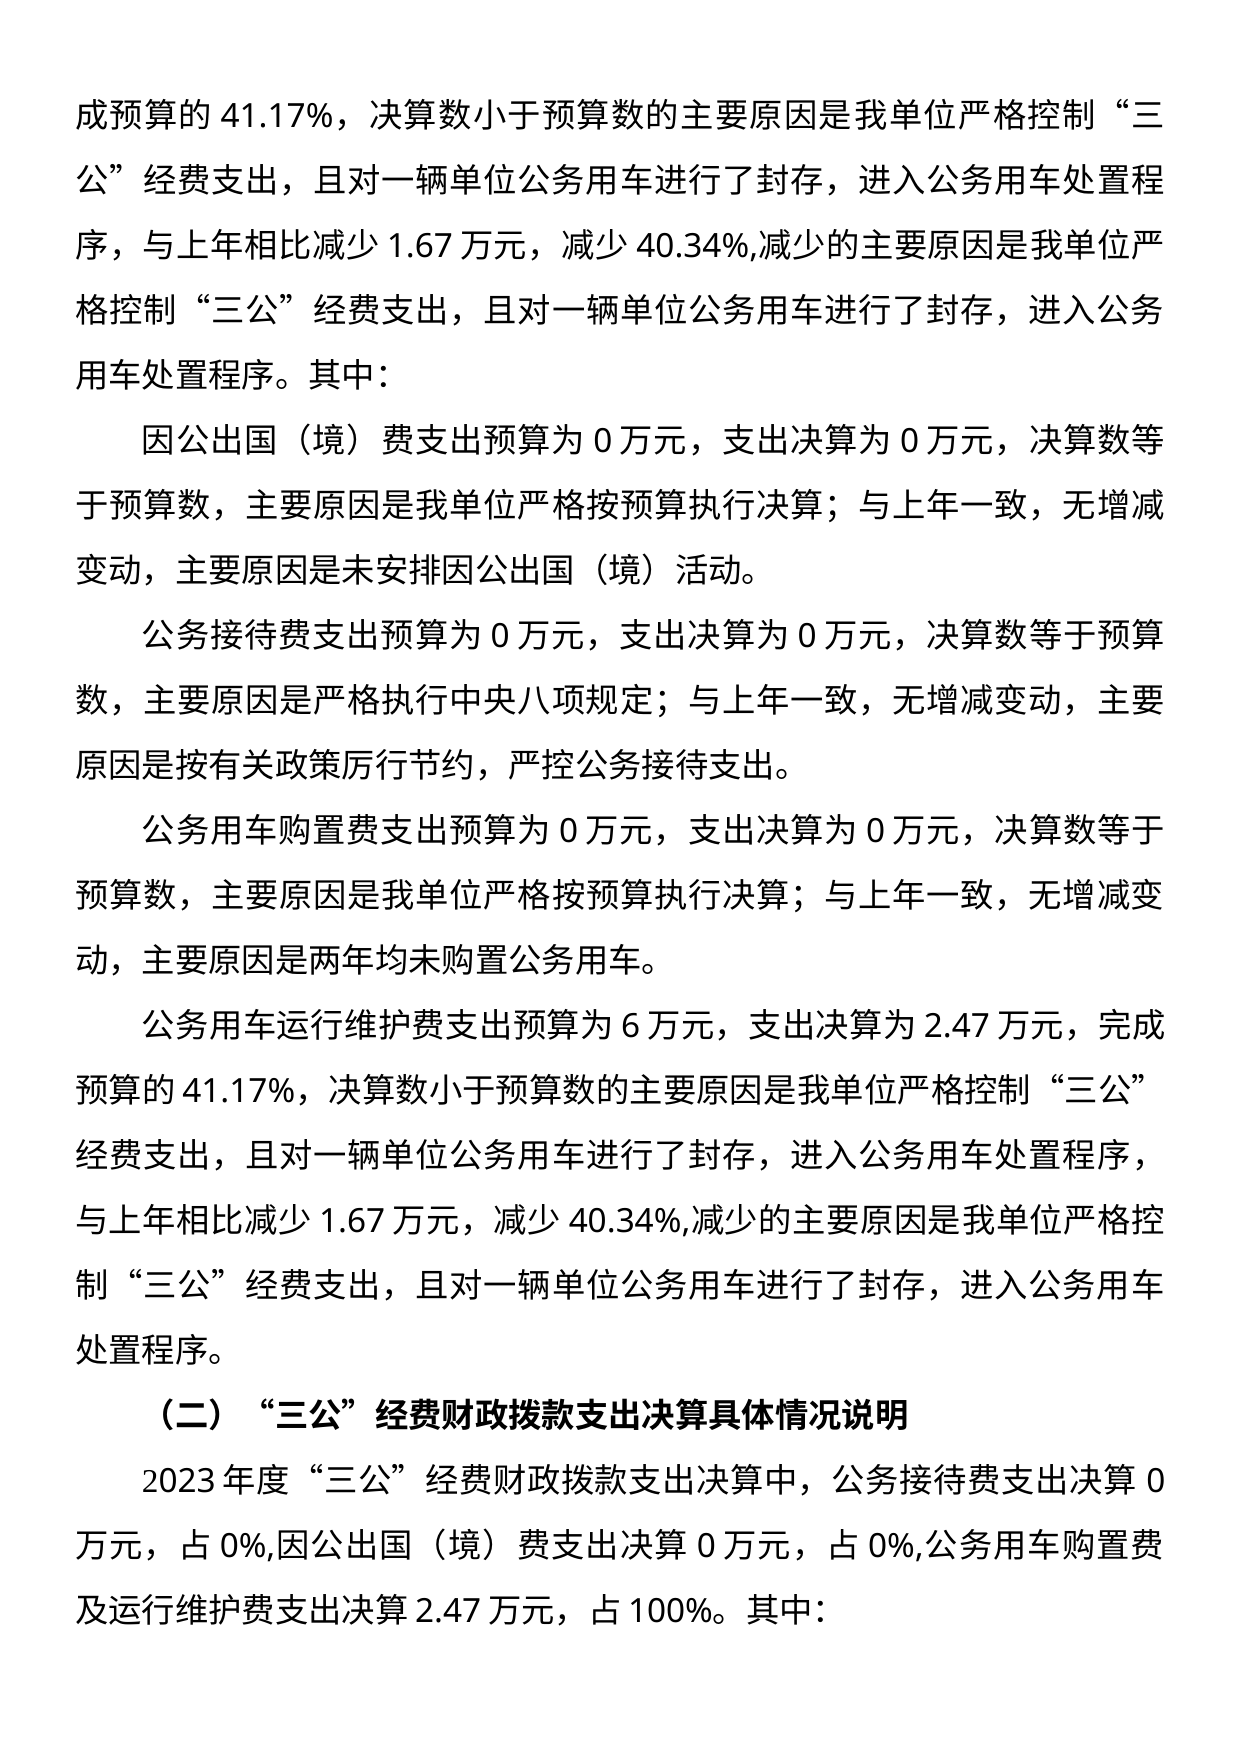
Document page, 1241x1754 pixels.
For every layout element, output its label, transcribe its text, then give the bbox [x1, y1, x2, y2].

text 公务用车运行维护费支出预算为6万元，支出决算为2.47万元，完成预算的41.17%，决算数小于预算数的主要原因是我单位严格控制“三公”经费支出，且对一辆单位公务用车进行了封存，进入公务用车处置程序，与上年相比减少1.67万元，减少40.34%,减少的主要原因是我单位严格控制“三公”经费支出，且对一辆单位公务用车进行了封存，进入公务用车处置程序。 [75, 991, 1165, 1381]
text 2023年度“三公”经费财政拨款支出决算中，公务接待费支出决算0万元，占0%,因公出国（境）费支出决算0万元，占0%,公务用车购置费及运行维护费支出决算2.47万元，占100%。其中： [75, 1446, 1165, 1641]
text 公务接待费支出预算为0万元，支出决算为0万元，决算数等于预算数，主要原因是严格执行中央八项规定；与上年一致，无增减变动，主要原因是按有关政策厉行节约，严控公务接待支出。 [75, 601, 1165, 796]
text （二）“三公”经费财政拨款支出决算具体情况说明 [75, 1381, 1165, 1446]
text 因公出国（境）费支出预算为0万元，支出决算为0万元，决算数等于预算数，主要原因是我单位严格按预算执行决算；与上年一致，无增减变动，主要原因是未安排因公出国（境）活动。 [75, 406, 1165, 601]
text 公务用车购置费支出预算为0万元，支出决算为0万元，决算数等于预算数，主要原因是我单位严格按预算执行决算；与上年一致，无增减变动，主要原因是两年均未购置公务用车。 [75, 796, 1165, 991]
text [75, 81, 1165, 406]
